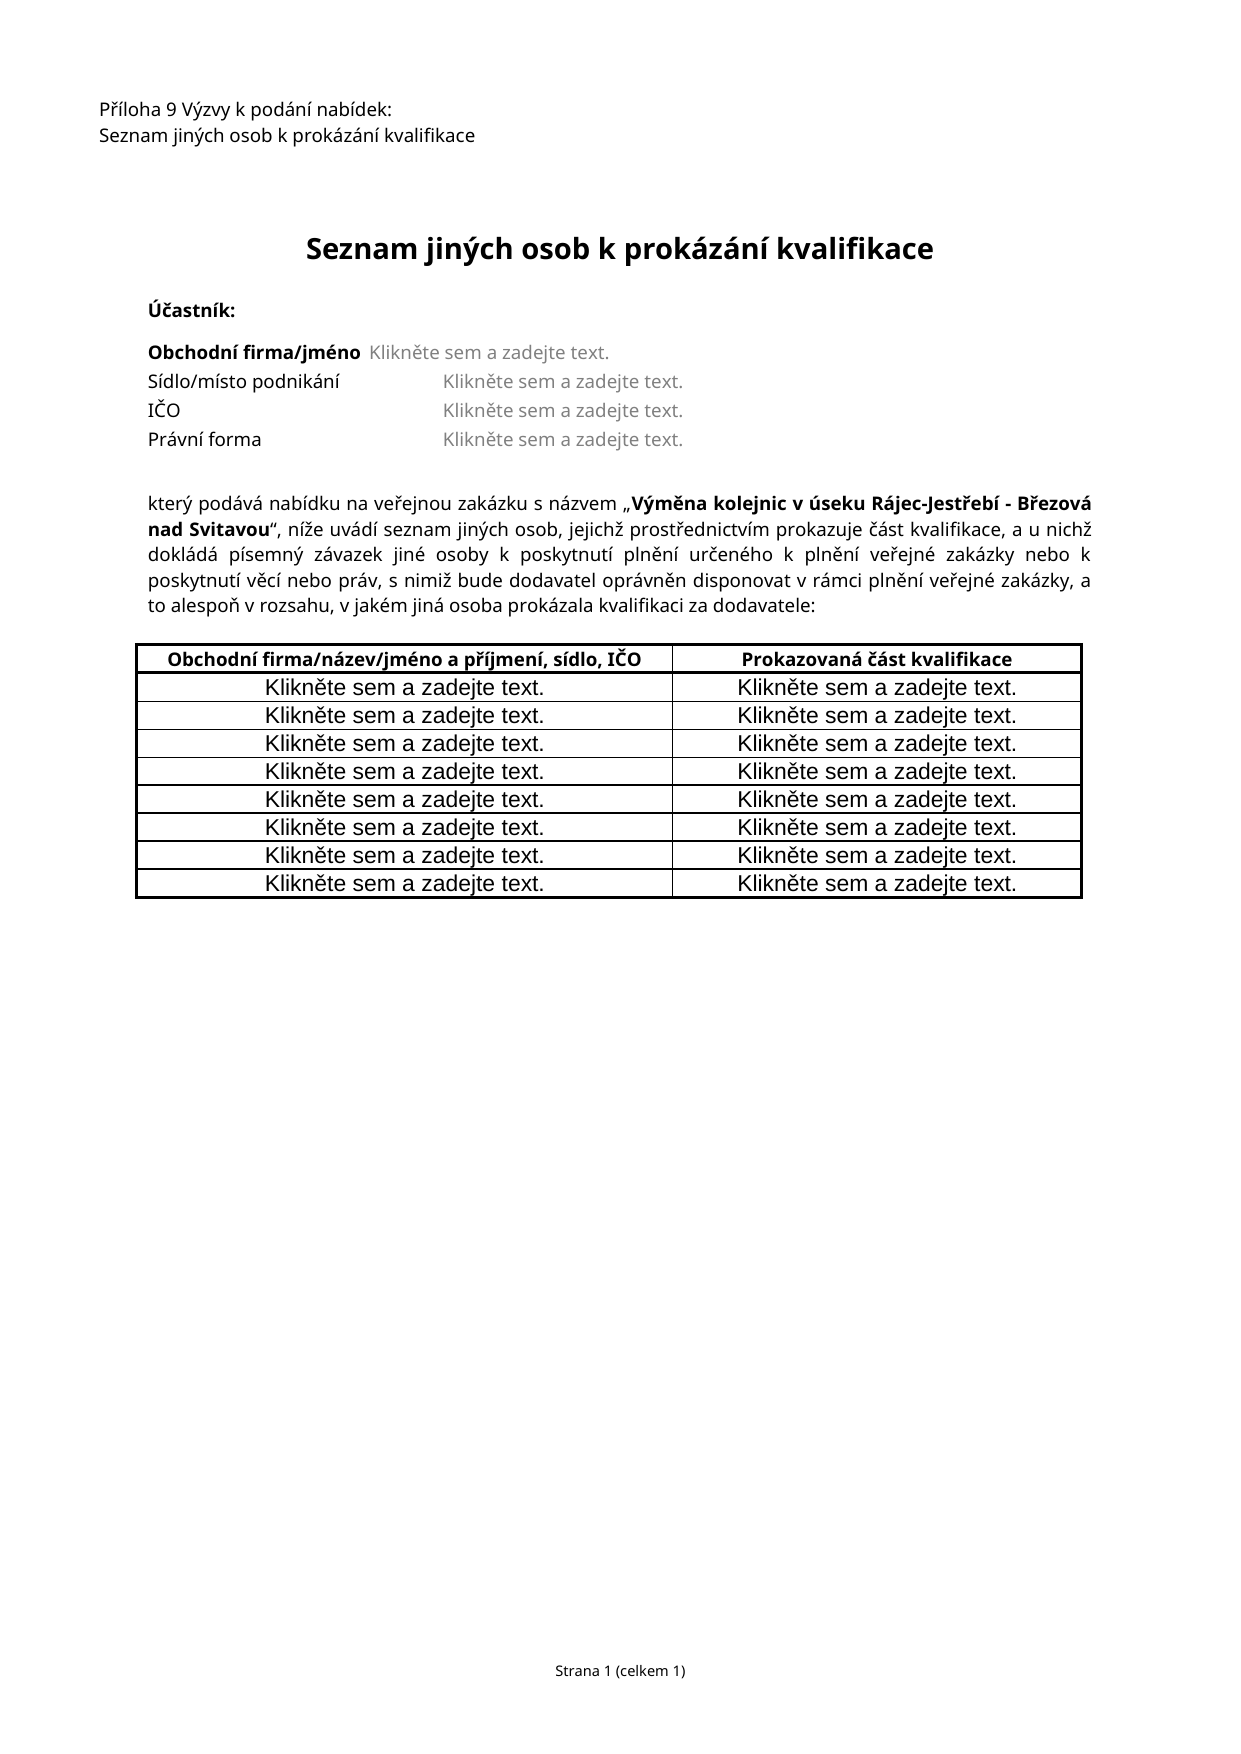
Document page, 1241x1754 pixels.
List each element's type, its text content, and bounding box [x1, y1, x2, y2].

text Právní forma [148, 423, 1093, 452]
text Účastník: [148, 293, 1093, 324]
text který podává nabídku na veřejnou zakázku s názvem „Výměna kolejnic v úseku Rájec-Jestřebí - Březová nad Svitavou“, níže uvádí seznam jiných osob, jejichž prostřednictvím prokazuje část kvalifikace, a u nichž dokládá písemný závazek jiné osoby k poskytnutí plnění určeného k plnění veřejné zakázky nebo k poskytnutí věcí nebo práv, s nimiž bude dodavatel oprávněn disponovat v rámci plnění veřejné zakázky, a to alespoň v rozsahu, v jakém jiná osoba prokázala kvalifikaci za dodavatele: [148, 490, 1093, 618]
text Sídlo/místo podnikání [148, 365, 1093, 394]
text IČO [148, 394, 1093, 423]
table_header Obchodní firma/název/jméno a příjmení, sídlo, IČO [138, 646, 672, 671]
text Obchodní firma/jméno [148, 336, 1093, 365]
title Seznam jiných osob k prokázání kvalifikace [148, 228, 1093, 268]
table_header Prokazovaná část kvalifikace [673, 646, 1080, 671]
